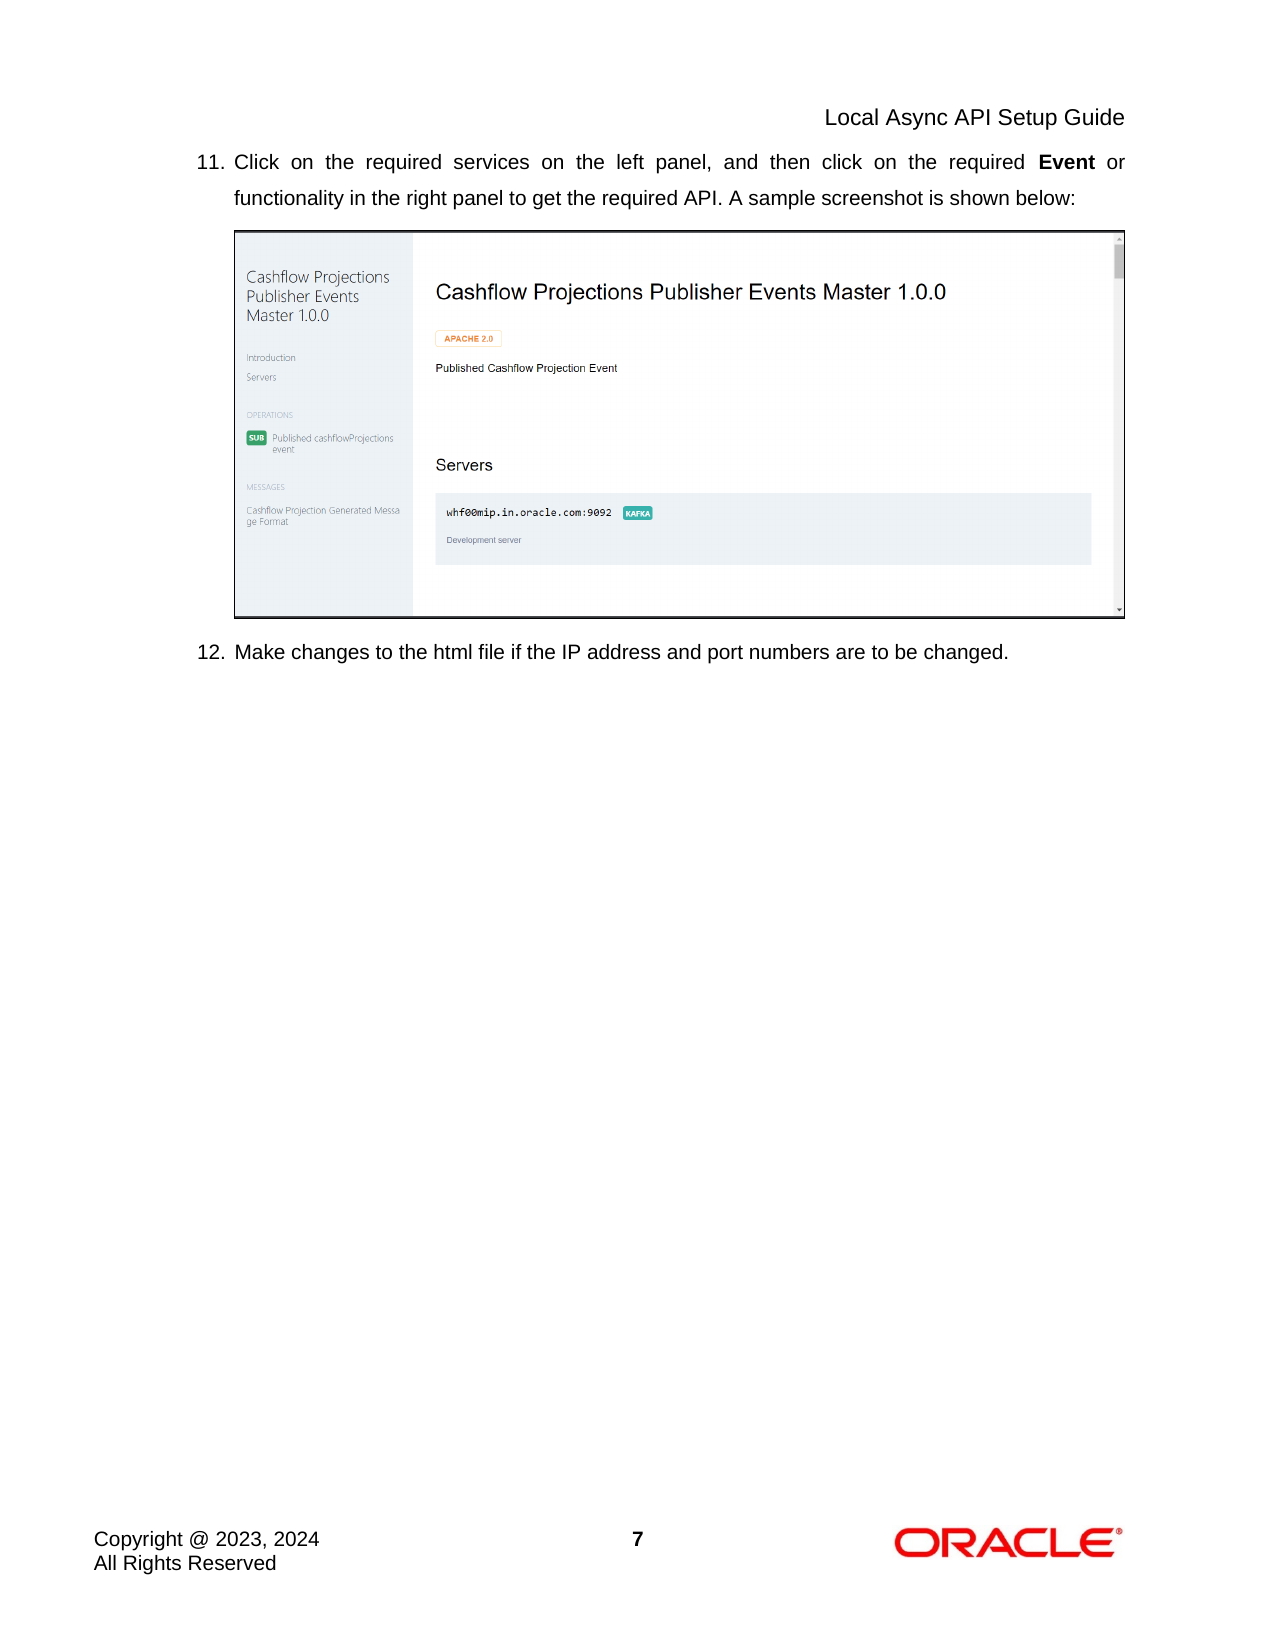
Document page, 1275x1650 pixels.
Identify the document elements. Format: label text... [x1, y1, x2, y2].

subtitle Make changes to the html file if the IP address and port numbers are to be changed. [197, 639, 1125, 663]
subtitle Click on the required services on the left panel, and then click on the required Event or functionality in the right panel to get the required API. A sample screenshot is shown below: [196, 150, 1125, 210]
picture [235, 231, 1124, 618]
picture [892, 1525, 1125, 1560]
